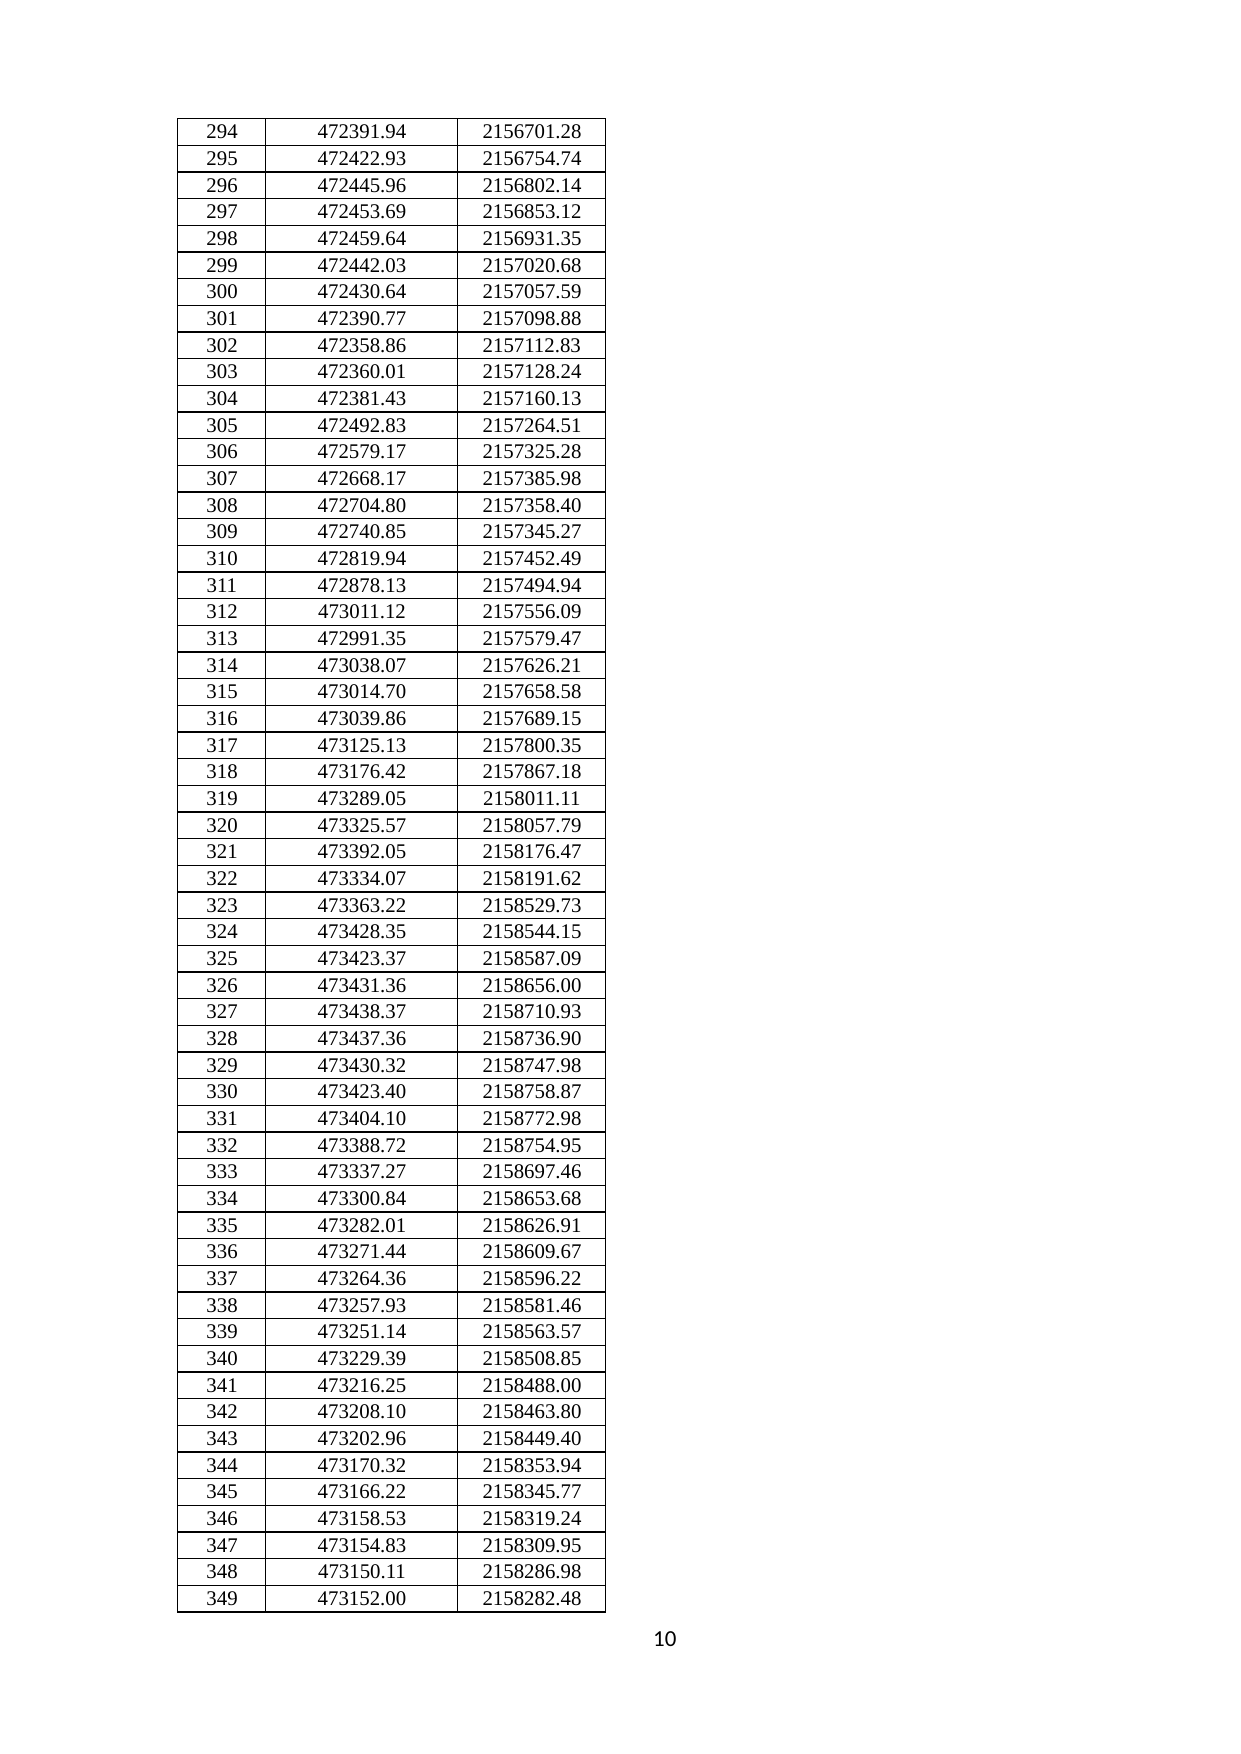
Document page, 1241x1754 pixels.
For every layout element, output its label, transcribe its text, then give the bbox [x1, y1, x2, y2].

table_cell 2158463.80 [458, 1399, 605, 1425]
table_cell 2157579.47 [458, 626, 605, 651]
table_cell 296 [178, 173, 265, 198]
table_cell 2157057.59 [458, 279, 605, 305]
table_cell 473176.42 [266, 759, 457, 785]
table_cell 473229.39 [266, 1346, 457, 1371]
table_cell 314 [178, 653, 265, 678]
table_cell 2157385.98 [458, 466, 605, 491]
table_cell 332 [178, 1133, 265, 1158]
table_cell 348 [178, 1559, 265, 1585]
table_cell 472430.64 [266, 279, 457, 305]
table_cell 2158282.48 [458, 1586, 605, 1611]
table_cell 472819.94 [266, 546, 457, 571]
table_cell 2156754.74 [458, 146, 605, 171]
table_cell 2158626.91 [458, 1213, 605, 1238]
table_cell 302 [178, 333, 265, 358]
table_cell 473216.25 [266, 1373, 457, 1398]
table_cell 2158508.85 [458, 1346, 605, 1371]
table_cell 2157556.09 [458, 599, 605, 625]
table_cell 310 [178, 546, 265, 571]
table_cell 473257.93 [266, 1293, 457, 1318]
table_cell 315 [178, 679, 265, 705]
table_cell 2158176.47 [458, 839, 605, 865]
table_cell 472422.93 [266, 146, 457, 171]
table_cell 2158319.24 [458, 1506, 605, 1531]
table_cell 313 [178, 626, 265, 651]
table_cell 301 [178, 306, 265, 331]
table_cell 473300.84 [266, 1186, 457, 1211]
table_cell 2157800.35 [458, 733, 605, 758]
table_cell 473392.05 [266, 839, 457, 865]
table_cell 2158191.62 [458, 866, 605, 891]
table_cell 333 [178, 1159, 265, 1185]
table_cell 473039.86 [266, 706, 457, 731]
table_cell 473423.40 [266, 1079, 457, 1105]
table_cell 326 [178, 973, 265, 998]
table_cell 472442.03 [266, 253, 457, 278]
table_cell 472391.94 [266, 119, 457, 145]
table_cell 299 [178, 253, 265, 278]
table_cell 2158544.15 [458, 919, 605, 945]
table_cell 346 [178, 1506, 265, 1531]
table_cell 2158345.77 [458, 1479, 605, 1505]
table_cell 306 [178, 439, 265, 465]
table_cell 472381.43 [266, 386, 457, 411]
table_cell 2158754.95 [458, 1133, 605, 1158]
table_cell 473337.27 [266, 1159, 457, 1185]
table_cell 2157160.13 [458, 386, 605, 411]
table_cell 2157098.88 [458, 306, 605, 331]
table_cell 473289.05 [266, 786, 457, 811]
table_cell 473170.32 [266, 1453, 457, 1478]
table_cell 321 [178, 839, 265, 865]
table_cell 2158353.94 [458, 1453, 605, 1478]
table_cell 2157128.24 [458, 359, 605, 385]
table_cell 2158488.00 [458, 1373, 605, 1398]
table_cell 2157325.28 [458, 439, 605, 465]
table_cell 2156701.28 [458, 119, 605, 145]
table_cell 473431.36 [266, 973, 457, 998]
table_cell 337 [178, 1266, 265, 1291]
table_cell 472360.01 [266, 359, 457, 385]
table_cell 472668.17 [266, 466, 457, 491]
table_cell 329 [178, 1053, 265, 1078]
table_cell 472878.13 [266, 573, 457, 598]
table_cell 336 [178, 1239, 265, 1265]
table_cell 473363.22 [266, 893, 457, 918]
table_cell 472991.35 [266, 626, 457, 651]
table_cell 317 [178, 733, 265, 758]
table_cell 473158.53 [266, 1506, 457, 1531]
table_cell 311 [178, 573, 265, 598]
table_cell 2158286.98 [458, 1559, 605, 1585]
table_cell 347 [178, 1533, 265, 1558]
table_cell 2158758.87 [458, 1079, 605, 1105]
table_cell 2158653.68 [458, 1186, 605, 1211]
table_cell 473437.36 [266, 1026, 457, 1051]
table_cell 2158011.11 [458, 786, 605, 811]
table_cell 339 [178, 1319, 265, 1345]
table_cell 2158772.98 [458, 1106, 605, 1131]
table_cell 309 [178, 519, 265, 545]
table_cell 2156931.35 [458, 226, 605, 251]
table_cell 2157358.40 [458, 493, 605, 518]
table_cell 472459.64 [266, 226, 457, 251]
table_cell 344 [178, 1453, 265, 1478]
table_cell 340 [178, 1346, 265, 1371]
table_cell 473251.14 [266, 1319, 457, 1345]
table_cell 473423.37 [266, 946, 457, 971]
table_cell 473334.07 [266, 866, 457, 891]
table_cell 2157494.94 [458, 573, 605, 598]
table_cell 2158057.79 [458, 813, 605, 838]
table_cell 343 [178, 1426, 265, 1451]
table_cell 2157658.58 [458, 679, 605, 705]
table_cell 2158587.09 [458, 946, 605, 971]
table_cell 472579.17 [266, 439, 457, 465]
table_cell 472740.85 [266, 519, 457, 545]
table_cell 328 [178, 1026, 265, 1051]
table_cell 2156802.14 [458, 173, 605, 198]
table_cell 312 [178, 599, 265, 625]
table_cell 342 [178, 1399, 265, 1425]
table_cell 294 [178, 119, 265, 145]
table_cell 330 [178, 1079, 265, 1105]
table_cell 2158563.57 [458, 1319, 605, 1345]
table_cell 473264.36 [266, 1266, 457, 1291]
table_cell 473404.10 [266, 1106, 457, 1131]
table_cell 325 [178, 946, 265, 971]
table_cell 307 [178, 466, 265, 491]
table_cell 473166.22 [266, 1479, 457, 1505]
table_cell 473014.70 [266, 679, 457, 705]
table_cell 316 [178, 706, 265, 731]
table_cell 345 [178, 1479, 265, 1505]
table_cell 472704.80 [266, 493, 457, 518]
table_cell 473152.00 [266, 1586, 457, 1611]
table_cell 300 [178, 279, 265, 305]
table_cell 473125.13 [266, 733, 457, 758]
table_cell 473282.01 [266, 1213, 457, 1238]
table_cell 338 [178, 1293, 265, 1318]
table_cell 327 [178, 999, 265, 1025]
table_cell 473438.37 [266, 999, 457, 1025]
table_cell 473202.96 [266, 1426, 457, 1451]
table_cell 2157626.21 [458, 653, 605, 678]
table_cell 303 [178, 359, 265, 385]
table_cell 473208.10 [266, 1399, 457, 1425]
table_cell 341 [178, 1373, 265, 1398]
table_cell 331 [178, 1106, 265, 1131]
table_cell 298 [178, 226, 265, 251]
table_cell 323 [178, 893, 265, 918]
table_cell 318 [178, 759, 265, 785]
table_cell 472492.83 [266, 413, 457, 438]
table_cell 2158656.00 [458, 973, 605, 998]
table_cell 2158529.73 [458, 893, 605, 918]
table_cell 2157689.15 [458, 706, 605, 731]
table_cell 2158710.93 [458, 999, 605, 1025]
table_cell 319 [178, 786, 265, 811]
table_cell 324 [178, 919, 265, 945]
table_cell 473428.35 [266, 919, 457, 945]
table_cell 2157264.51 [458, 413, 605, 438]
table_cell 472445.96 [266, 173, 457, 198]
table_cell 2158596.22 [458, 1266, 605, 1291]
table_cell 2157112.83 [458, 333, 605, 358]
table_cell 2158581.46 [458, 1293, 605, 1318]
table_cell 295 [178, 146, 265, 171]
table_cell 473325.57 [266, 813, 457, 838]
table_cell 472453.69 [266, 199, 457, 225]
table_cell 305 [178, 413, 265, 438]
table_cell 2157020.68 [458, 253, 605, 278]
table_cell 2158449.40 [458, 1426, 605, 1451]
table_cell 473150.11 [266, 1559, 457, 1585]
table_cell 2157867.18 [458, 759, 605, 785]
table_cell 322 [178, 866, 265, 891]
table_cell 2157452.49 [458, 546, 605, 571]
table_cell 2157345.27 [458, 519, 605, 545]
table_cell 473154.83 [266, 1533, 457, 1558]
table_cell 297 [178, 199, 265, 225]
table_cell 472390.77 [266, 306, 457, 331]
table_cell 473038.07 [266, 653, 457, 678]
table_cell 2158609.67 [458, 1239, 605, 1265]
table_cell 304 [178, 386, 265, 411]
table_cell 334 [178, 1186, 265, 1211]
table_cell 2158736.90 [458, 1026, 605, 1051]
table_cell 473388.72 [266, 1133, 457, 1158]
table_cell 2156853.12 [458, 199, 605, 225]
table_cell 473011.12 [266, 599, 457, 625]
table_cell 335 [178, 1213, 265, 1238]
table_cell 472358.86 [266, 333, 457, 358]
table_cell 308 [178, 493, 265, 518]
table_cell 473430.32 [266, 1053, 457, 1078]
table_cell 473271.44 [266, 1239, 457, 1265]
table_cell 349 [178, 1586, 265, 1611]
table_cell 320 [178, 813, 265, 838]
table_cell 2158309.95 [458, 1533, 605, 1558]
table_cell 2158697.46 [458, 1159, 605, 1185]
table_cell 2158747.98 [458, 1053, 605, 1078]
